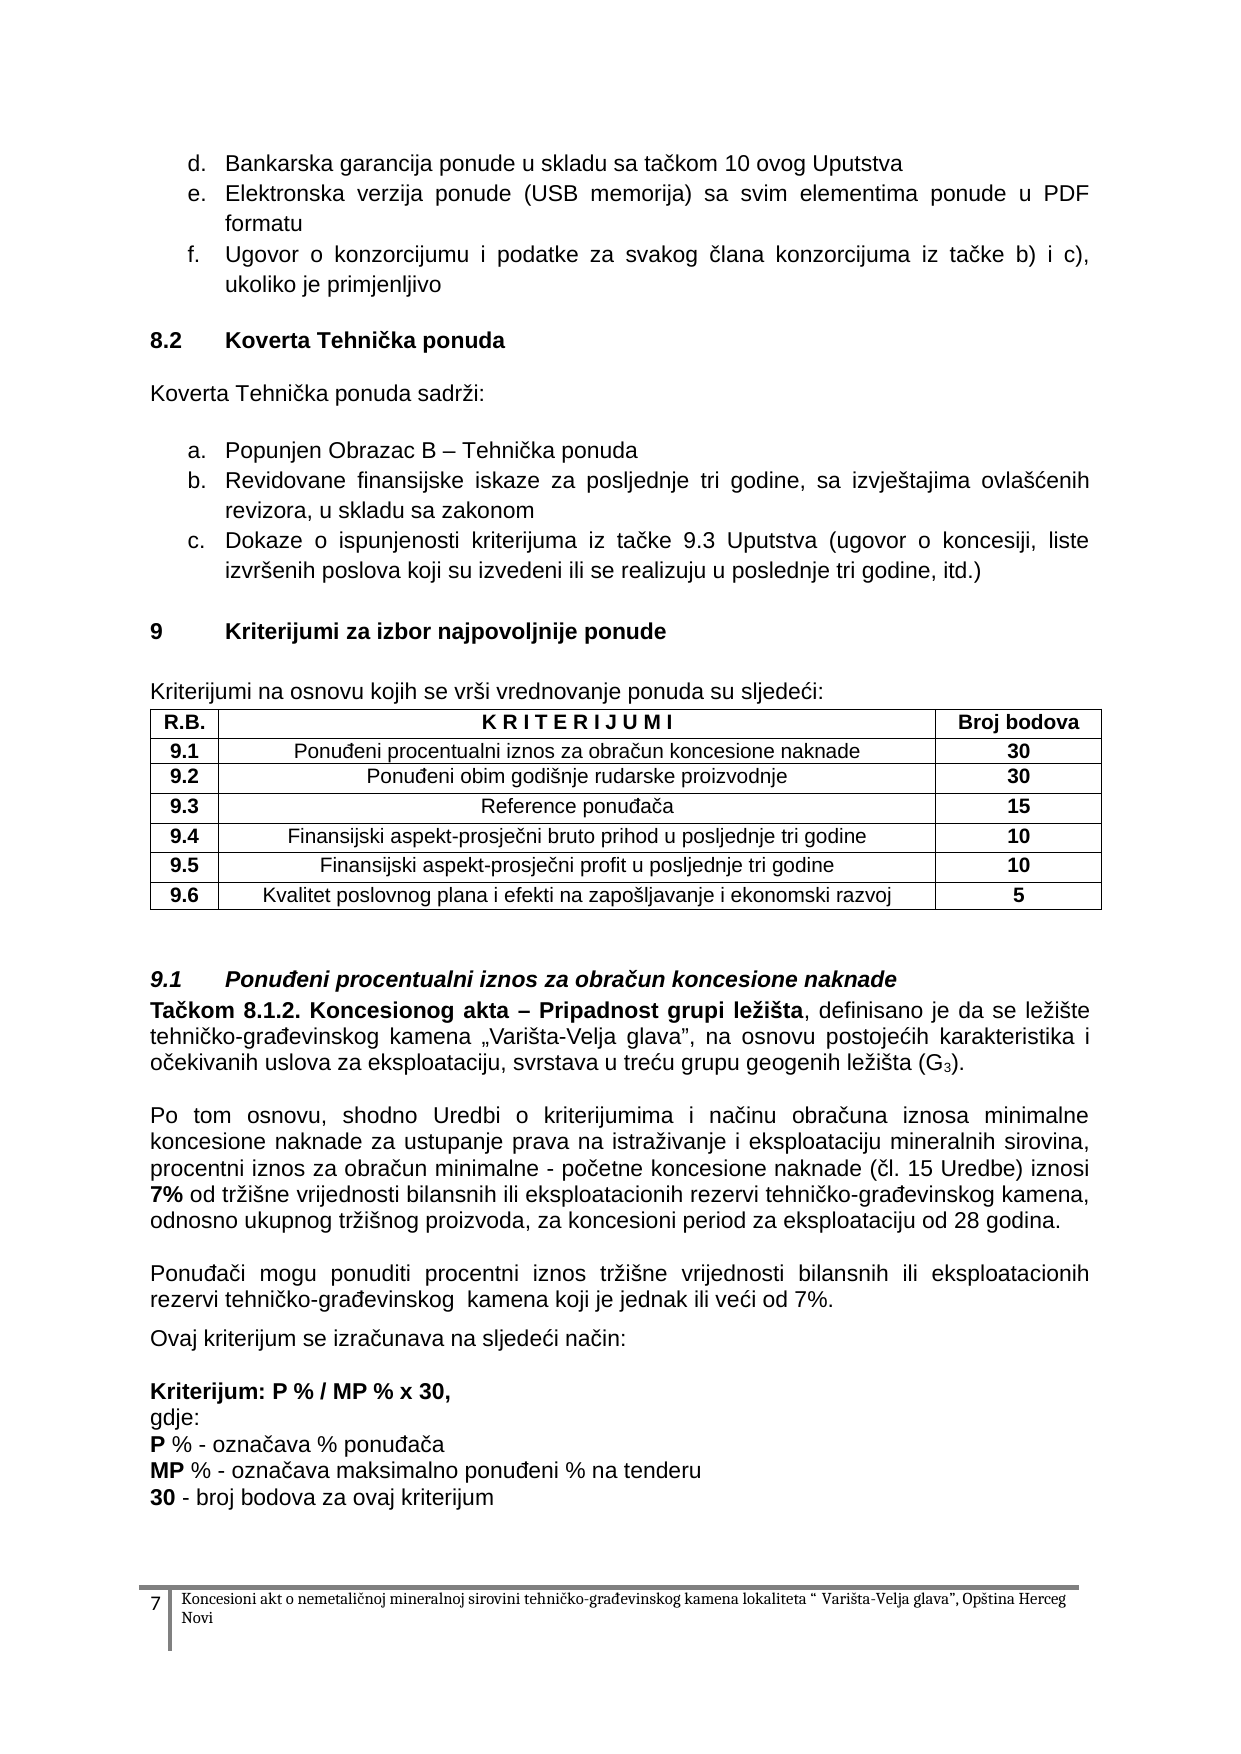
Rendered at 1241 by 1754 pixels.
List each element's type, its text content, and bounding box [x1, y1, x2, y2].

text MP % - označava maksimalno ponuđeni % na tenderu [150, 1457, 1090, 1483]
text P % - označava % ponuđača [150, 1431, 1090, 1457]
table_cell 9.1 [151, 739, 218, 763]
list Popunjen Obrazac B – Tehnička ponuda [187, 437, 1090, 463]
text Po tom osnovu, shodno Uredbi o kriterijumima i načinu obračuna iznosa minimalne koncesione naknade za ustupanje prava na istraživanje i eksploataciju mineralnih sirovina, procentni iznos za obračun minimalne - početne koncesione naknade (čl. 15 Uredbe) iznosi 7% od tržišne vrijednosti bilansnih ili eksploatacionih rezervi tehničko-građevinskog kamena, odnosno ukupnog tržišnog proizvoda, za koncesioni period za eksploataciju od 28 godina. [150, 1102, 1090, 1234]
table_cell 30 [936, 739, 1101, 763]
table_cell 9.4 [151, 824, 218, 852]
list Elektronska verzija ponude (USB memorija) sa svim elementima ponude u PDF formatu [187, 180, 1090, 237]
table_cell Kvalitet poslovnog plana i efekti na zapošljavanje i ekonomski razvoj [219, 883, 935, 909]
table_cell 10 [936, 853, 1101, 882]
table_cell 9.3 [151, 794, 218, 823]
table_cell 9.6 [151, 883, 218, 909]
table_cell Ponuđeni obim godišnje rudarske proizvodnje [219, 764, 935, 793]
table_header Broj bodova [936, 710, 1101, 738]
text Kriterijumi na osnovu kojih se vrši vrednovanje ponuda su sljedeći: [150, 678, 1090, 705]
text gdje: [150, 1404, 1090, 1431]
table_cell Finansijski aspekt-prosječni bruto prihod u posljednje tri godine [219, 824, 935, 852]
subtitle Ponuđeni procentualni iznos za obračun koncesione naknade [150, 966, 1090, 993]
table_cell 9.2 [151, 764, 218, 793]
table_cell 10 [936, 824, 1101, 852]
list Dokaze o ispunjenosti kriterijuma iz tačke 9.3 Uputstva (ugovor o koncesiji, liste izvršenih poslova koji su izvedeni ili se realizuju u poslednje tri godine, itd.) [187, 527, 1090, 584]
list Bankarska garancija ponude u skladu sa tačkom 10 ovog Uputstva [187, 150, 1090, 176]
list Ugovor o konzorcijumu i podatke za svakog člana konzorcijuma iz tačke b) i c), ukoliko je primjenljivo [187, 241, 1090, 297]
table_cell 9.5 [151, 853, 218, 882]
text Kriterijum: P % / MP % x 30, [150, 1378, 1090, 1404]
table_header K R I T E R I J U M I [219, 710, 935, 738]
text Ovaj kriterijum se izračunava na sljedeći način: [150, 1325, 1090, 1352]
table_cell Reference ponuđača [219, 794, 935, 823]
table_cell 30 [936, 764, 1101, 793]
subtitle Kriterijumi za izbor najpovoljnije ponude [150, 618, 1090, 644]
table_cell Finansijski aspekt-prosječni profit u posljednje tri godine [219, 853, 935, 882]
table_cell 5 [936, 883, 1101, 909]
table_cell 15 [936, 794, 1101, 823]
text 30 - broj bodova za ovaj kriterijum [150, 1483, 1090, 1510]
text Ponuđači mogu ponuditi procentni iznos tržišne vrijednosti bilansnih ili eksploatacionih rezervi tehničko-građevinskog kamena koji je jednak ili veći od 7%. [150, 1260, 1090, 1313]
table_cell Ponuđeni procentualni iznos za obračun koncesione naknade [219, 739, 935, 763]
text Koverta Tehnička ponuda sadrži: [150, 380, 1090, 406]
table_header R.B. [151, 710, 218, 738]
text Tačkom 8.1.2. Koncesionog akta – Pripadnost grupi ležišta, definisano je da se ležište tehničko-građevinskog kamena „Varišta-Velja glava”, na osnovu postojećih karakteristika i očekivanih uslova za eksploataciju, svrstava u treću grupu geogenih ležišta (G3). [150, 997, 1090, 1076]
subtitle Koverta Tehnička ponuda [150, 327, 1090, 354]
list Revidovane finansijske iskaze za posljednje tri godine, sa izvještajima ovlašćenih revizora, u skladu sa zakonom [187, 467, 1090, 523]
